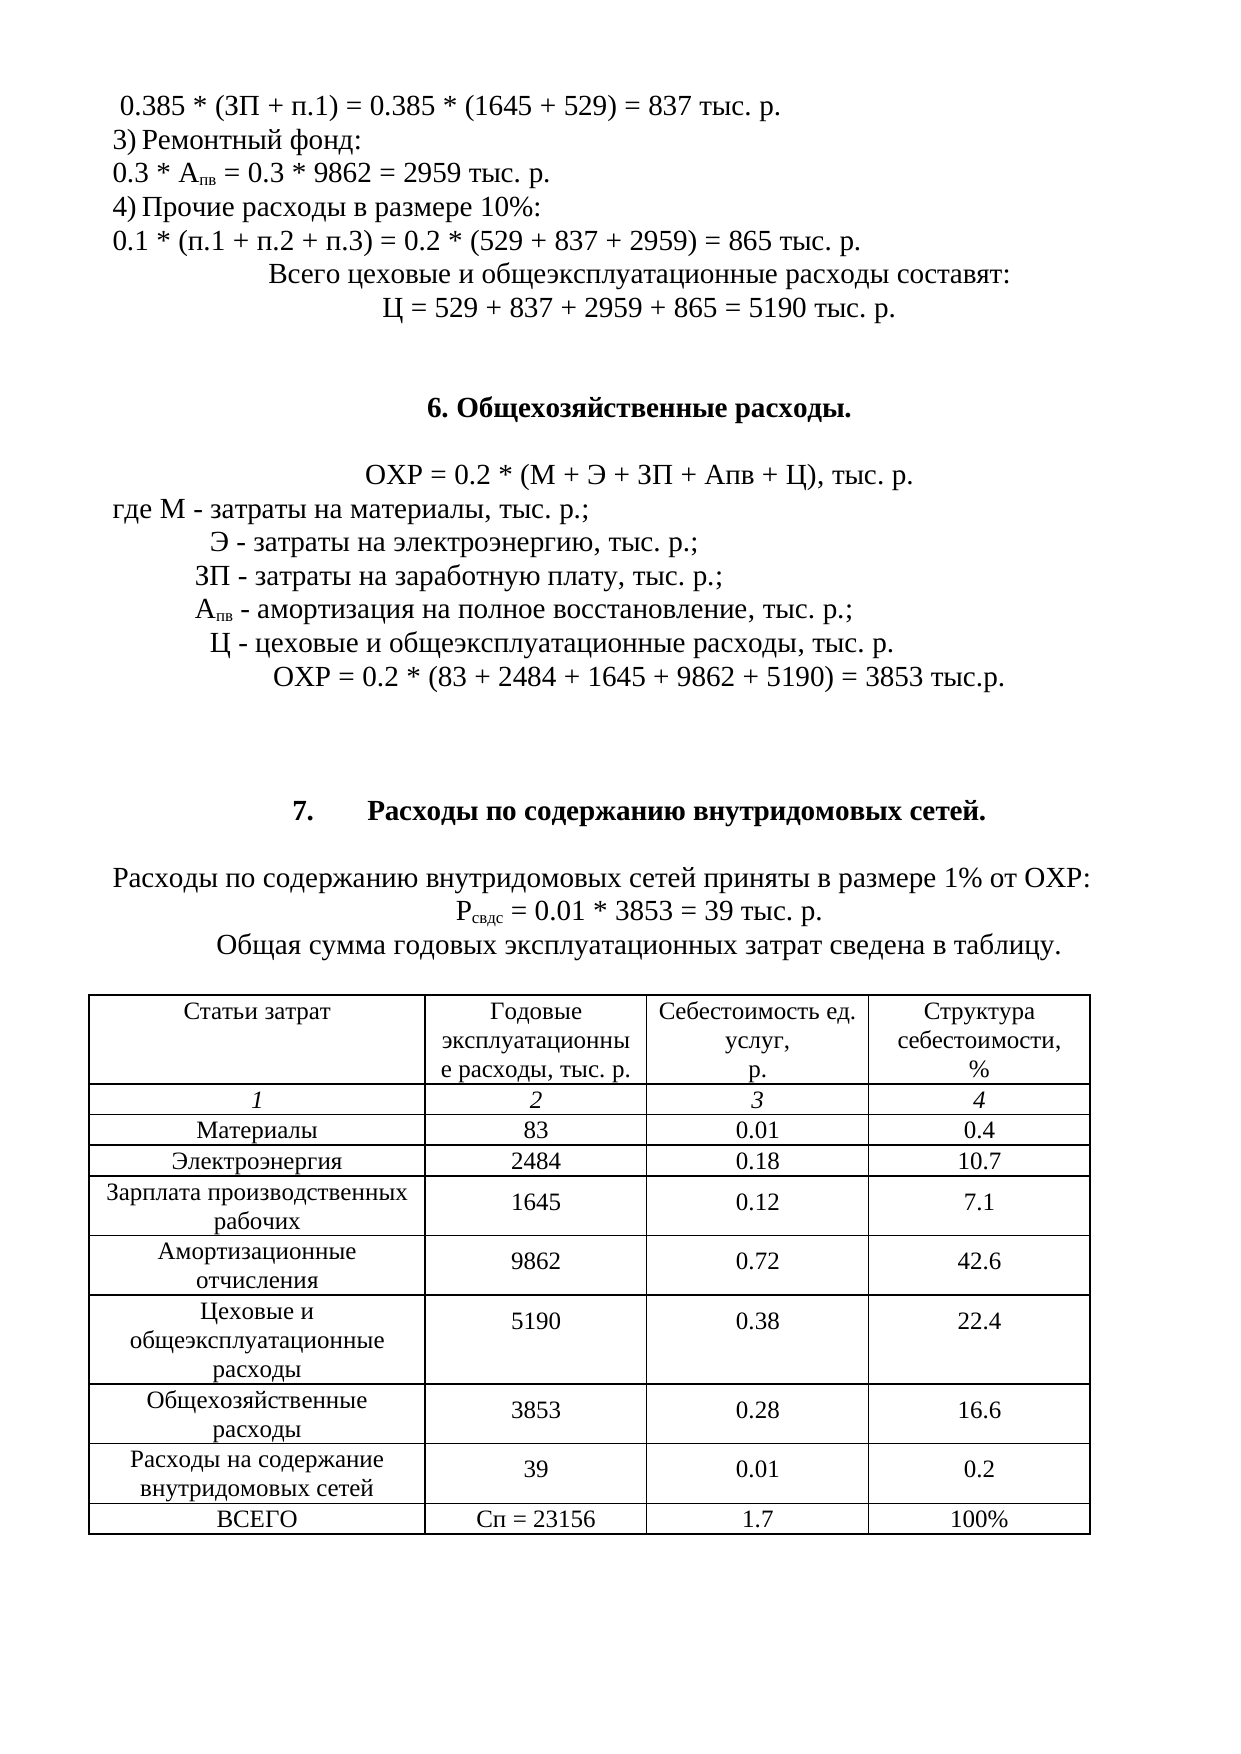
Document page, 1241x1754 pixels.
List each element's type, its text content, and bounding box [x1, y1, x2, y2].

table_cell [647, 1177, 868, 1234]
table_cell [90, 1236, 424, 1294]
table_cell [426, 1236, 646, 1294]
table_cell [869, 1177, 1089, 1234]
list Ц - цеховые и общеэксплуатационные расходы, тыс. р. [112, 625, 1166, 659]
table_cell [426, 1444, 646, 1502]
text Общая сумма годовых эксплуатационных затрат сведена в таблицу. [112, 927, 1166, 961]
text ОХР = 0.2 * (83 + 2484 + 1645 + 9862 + 5190) = 3853 тыс.р. [112, 659, 1166, 692]
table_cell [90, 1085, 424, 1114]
text 6. Общехозяйственные расходы. [112, 391, 1166, 424]
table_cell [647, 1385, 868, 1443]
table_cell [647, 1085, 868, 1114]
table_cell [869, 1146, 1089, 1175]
list 0.385 * (ЗП + п.1) = 0.385 * (1645 + 529) = 837 тыс. р. [112, 89, 1166, 122]
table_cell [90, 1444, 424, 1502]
list ЗП - затраты на заработную плату, тыс. р.; [112, 558, 1166, 592]
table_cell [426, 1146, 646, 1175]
list Прочие расходы в размере 10%: [112, 189, 1166, 223]
list Ремонтный фонд: [112, 122, 1166, 156]
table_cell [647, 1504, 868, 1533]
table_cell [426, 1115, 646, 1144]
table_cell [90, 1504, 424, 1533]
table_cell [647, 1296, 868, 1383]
list 0.3 * Апв = 0.3 * 9862 = 2959 тыс. р. [112, 156, 1166, 189]
text ОХР = 0.2 * (М + Э + ЗП + Апв + Ц), тыс. р. [112, 458, 1166, 491]
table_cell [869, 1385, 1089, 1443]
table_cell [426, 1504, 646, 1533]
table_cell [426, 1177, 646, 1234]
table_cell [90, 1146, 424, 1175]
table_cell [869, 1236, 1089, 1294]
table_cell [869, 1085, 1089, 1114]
list Э - затраты на электроэнергию, тыс. р.; [112, 525, 1166, 558]
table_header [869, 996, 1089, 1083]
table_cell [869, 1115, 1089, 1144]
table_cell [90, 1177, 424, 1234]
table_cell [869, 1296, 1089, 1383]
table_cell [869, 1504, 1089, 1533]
text Всего цеховые и общеэксплуатационные расходы составят: [112, 256, 1166, 290]
text Pсвдс = 0.01 * 3853 = 39 тыс. р. [112, 894, 1166, 927]
text Расходы по содержанию внутридомовых сетей приняты в размере 1% от ОХР: [112, 860, 1166, 894]
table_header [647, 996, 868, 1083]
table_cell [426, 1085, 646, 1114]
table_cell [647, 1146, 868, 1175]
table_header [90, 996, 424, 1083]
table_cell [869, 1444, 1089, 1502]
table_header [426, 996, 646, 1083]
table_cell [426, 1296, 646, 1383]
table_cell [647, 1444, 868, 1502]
text Ц = 529 + 837 + 2959 + 865 = 5190 тыс. р. [112, 290, 1166, 323]
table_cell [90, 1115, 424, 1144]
list Апв - амортизация на полное восстановление, тыс. р.; [112, 592, 1166, 625]
text где М - затраты на материалы, тыс. р.; [112, 491, 1166, 525]
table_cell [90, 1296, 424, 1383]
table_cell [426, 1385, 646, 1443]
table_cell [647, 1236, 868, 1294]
list 0.1 * (п.1 + п.2 + п.3) = 0.2 * (529 + 837 + 2959) = 865 тыс. р. [112, 223, 1166, 256]
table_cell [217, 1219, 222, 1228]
list Расходы по содержанию внутридомовых сетей. [112, 793, 1166, 827]
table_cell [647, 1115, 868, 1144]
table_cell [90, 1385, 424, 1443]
